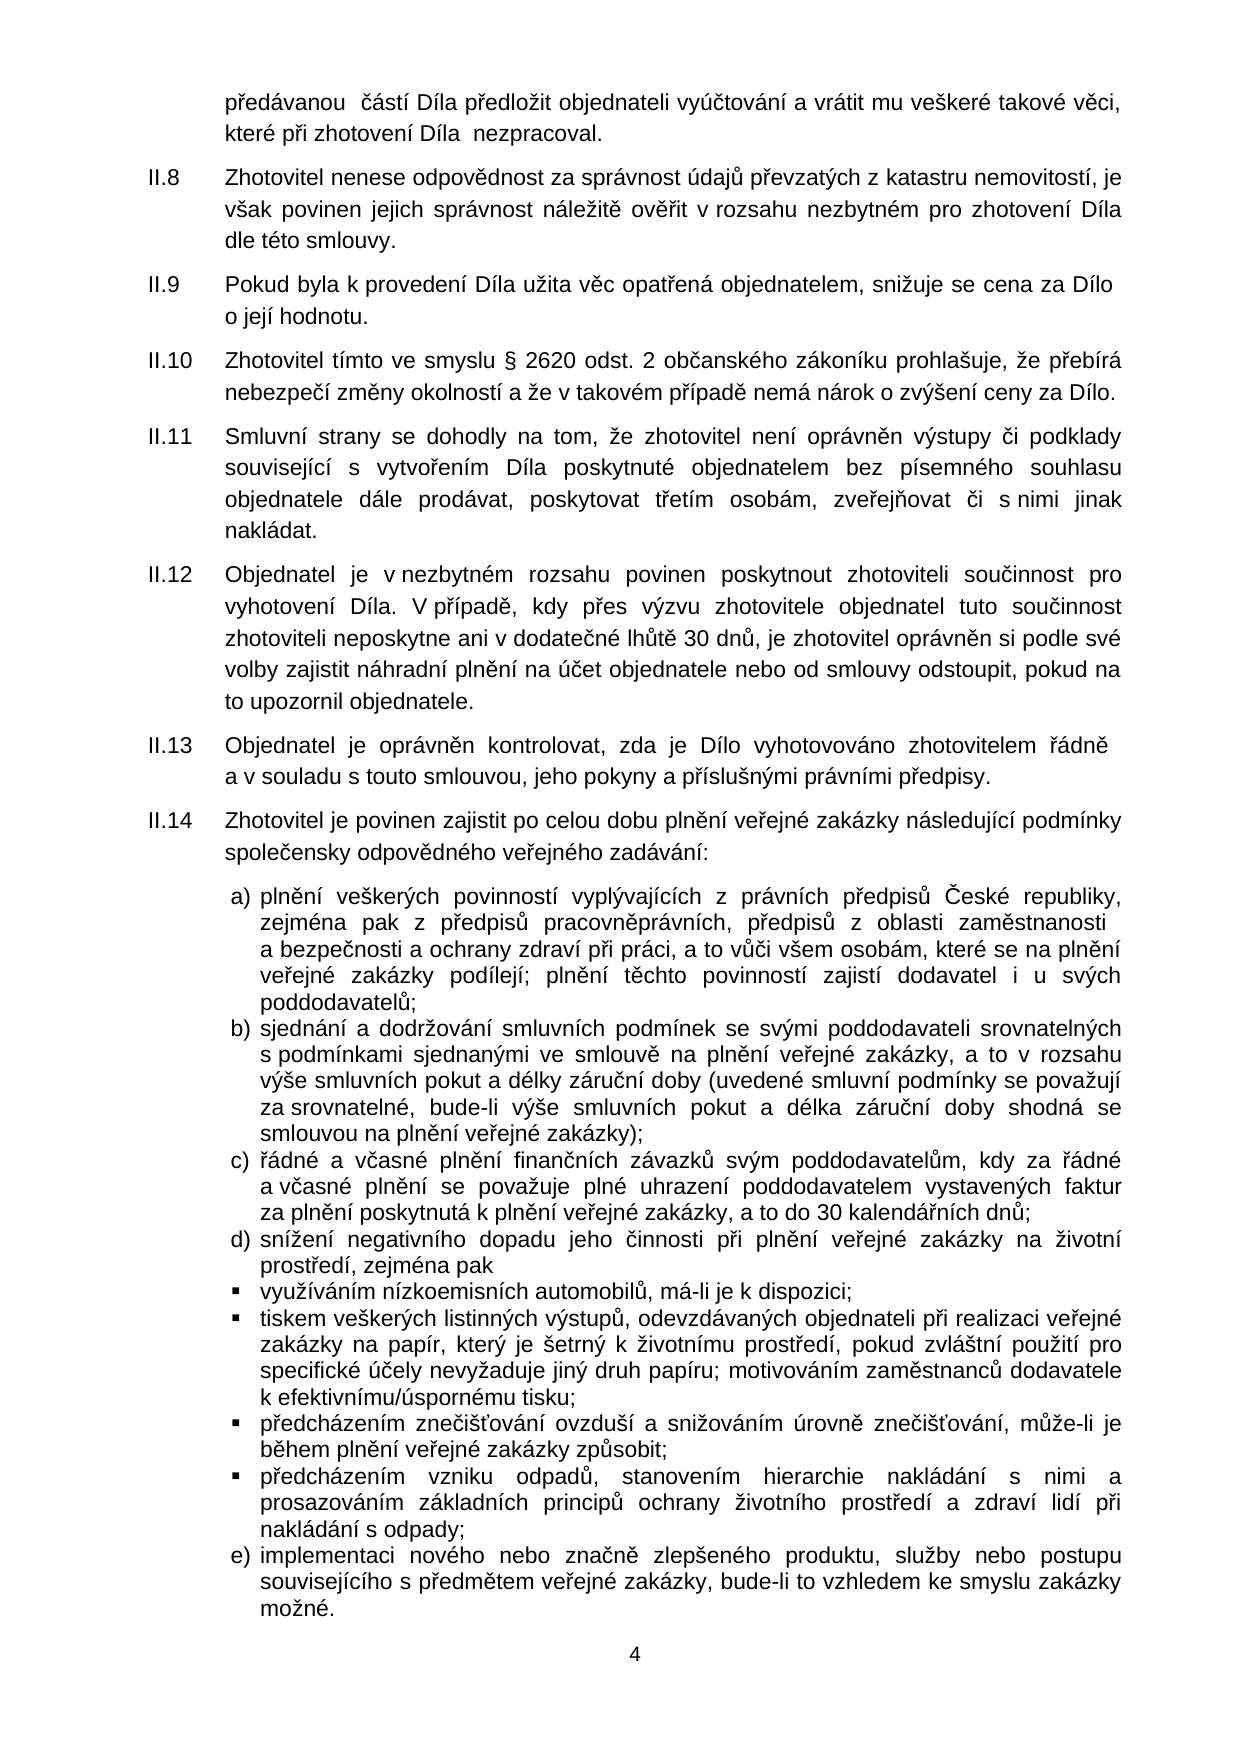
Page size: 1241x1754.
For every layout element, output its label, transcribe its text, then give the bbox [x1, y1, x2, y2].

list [148, 89, 1122, 147]
list sjednání a dodržování smluvních podmínek se svými poddodavateli srovnatelných s podmínkami sjednanými ve smlouvě na plnění veřejné zakázky, a to v rozsahu výše smluvních pokut a délky záruční doby (uvedené smluvní podmínky se považují za srovnatelné, bude-li výše smluvních pokut a délka záruční doby shodná se smlouvou na plnění veřejné zakázky); [230, 1015, 1122, 1147]
list Objednatel je v nezbytném rozsahu povinen poskytnout zhotoviteli součinnost pro vyhotovení Díla. V případě, kdy přes výzvu zhotovitele objednatel tuto součinnost zhotoviteli neposkytne ani v dodatečné lhůtě 30 dnů, je zhotovitel oprávněn si podle své volby zajistit náhradní plnění na účet objednatele nebo od smlouvy odstoupit, pokud na to upozornil objednatele. [148, 561, 1122, 714]
list Objednatel je oprávněn kontrolovat, zda je Dílo vyhotovováno zhotovitelem řádně a v souladu s touto smlouvou, jeho pokyny a příslušnými právními předpisy. [148, 732, 1122, 790]
list Zhotovitel je povinen zajistit po celou dobu plnění veřejné zakázky následující podmínky společensky odpovědného veřejného zadávání: [148, 807, 1122, 865]
list předcházením znečišťování ovzduší a snižováním úrovně znečišťování, může-li je během plnění veřejné zakázky způsobit; [230, 1410, 1122, 1463]
list Pokud byla k provedení Díla užita věc opatřená objednatelem, snižuje se cena za Dílo o její hodnotu. [148, 271, 1122, 329]
list využíváním nízkoemisních automobilů, má-li je k dispozici; [230, 1278, 1122, 1305]
list plnění veškerých povinností vyplývajících z právních předpisů České republiky, zejména pak z předpisů pracovněprávních, předpisů z oblasti zaměstnanosti a bezpečnosti a ochrany zdraví při práci, a to vůči všem osobám, které se na plnění veřejné zakázky podílejí; plnění těchto povinností zajistí dodavatel i u svých poddodavatelů; [230, 883, 1122, 1015]
list snížení negativního dopadu jeho činnosti při plnění veřejné zakázky na životní prostředí, zejména pak [230, 1226, 1122, 1278]
list implementaci nového nebo značně zlepšeného produktu, služby nebo postupu souvisejícího s předmětem veřejné zakázky, bude-li to vzhledem ke smyslu zakázky možné. [230, 1542, 1122, 1621]
list tiskem veškerých listinných výstupů, odevzdávaných objednateli při realizaci veřejné zakázky na papír, který je šetrný k životnímu prostředí, pokud zvláštní použití pro specifické účely nevyžaduje jiný druh papíru; motivováním zaměstnanců dodavatele k efektivnímu/úspornému tisku; [230, 1305, 1122, 1410]
list předcházením vzniku odpadů, stanovením hierarchie nakládání s nimi a prosazováním základních principů ochrany životního prostředí a zdraví lidí při nakládání s odpady; [230, 1463, 1122, 1542]
list Zhotovitel tímto ve smyslu § 2620 odst. 2 občanského zákoníku prohlašuje, že přebírá nebezpečí změny okolností a že v takovém případě nemá nárok o zvýšení ceny za Dílo. [148, 347, 1122, 405]
list řádné a včasné plnění finančních závazků svým poddodavatelům, kdy za řádné a včasné plnění se považuje plné uhrazení poddodavatelem vystavených faktur za plnění poskytnutá k plnění veřejné zakázky, a to do 30 kalendářních dnů; [230, 1147, 1122, 1226]
list Smluvní strany se dohodly na tom, že zhotovitel není oprávněn výstupy či podklady související s vytvořením Díla poskytnuté objednatelem bez písemného souhlasu objednatele dále prodávat, poskytovat třetím osobám, zveřejňovat či s nimi jinak nakládat. [148, 423, 1122, 544]
list Zhotovitel nenese odpovědnost za správnost údajů převzatých z katastru nemovitostí, je však povinen jejich správnost náležitě ověřit v rozsahu nezbytném pro zhotovení Díla dle této smlouvy. [148, 164, 1122, 254]
